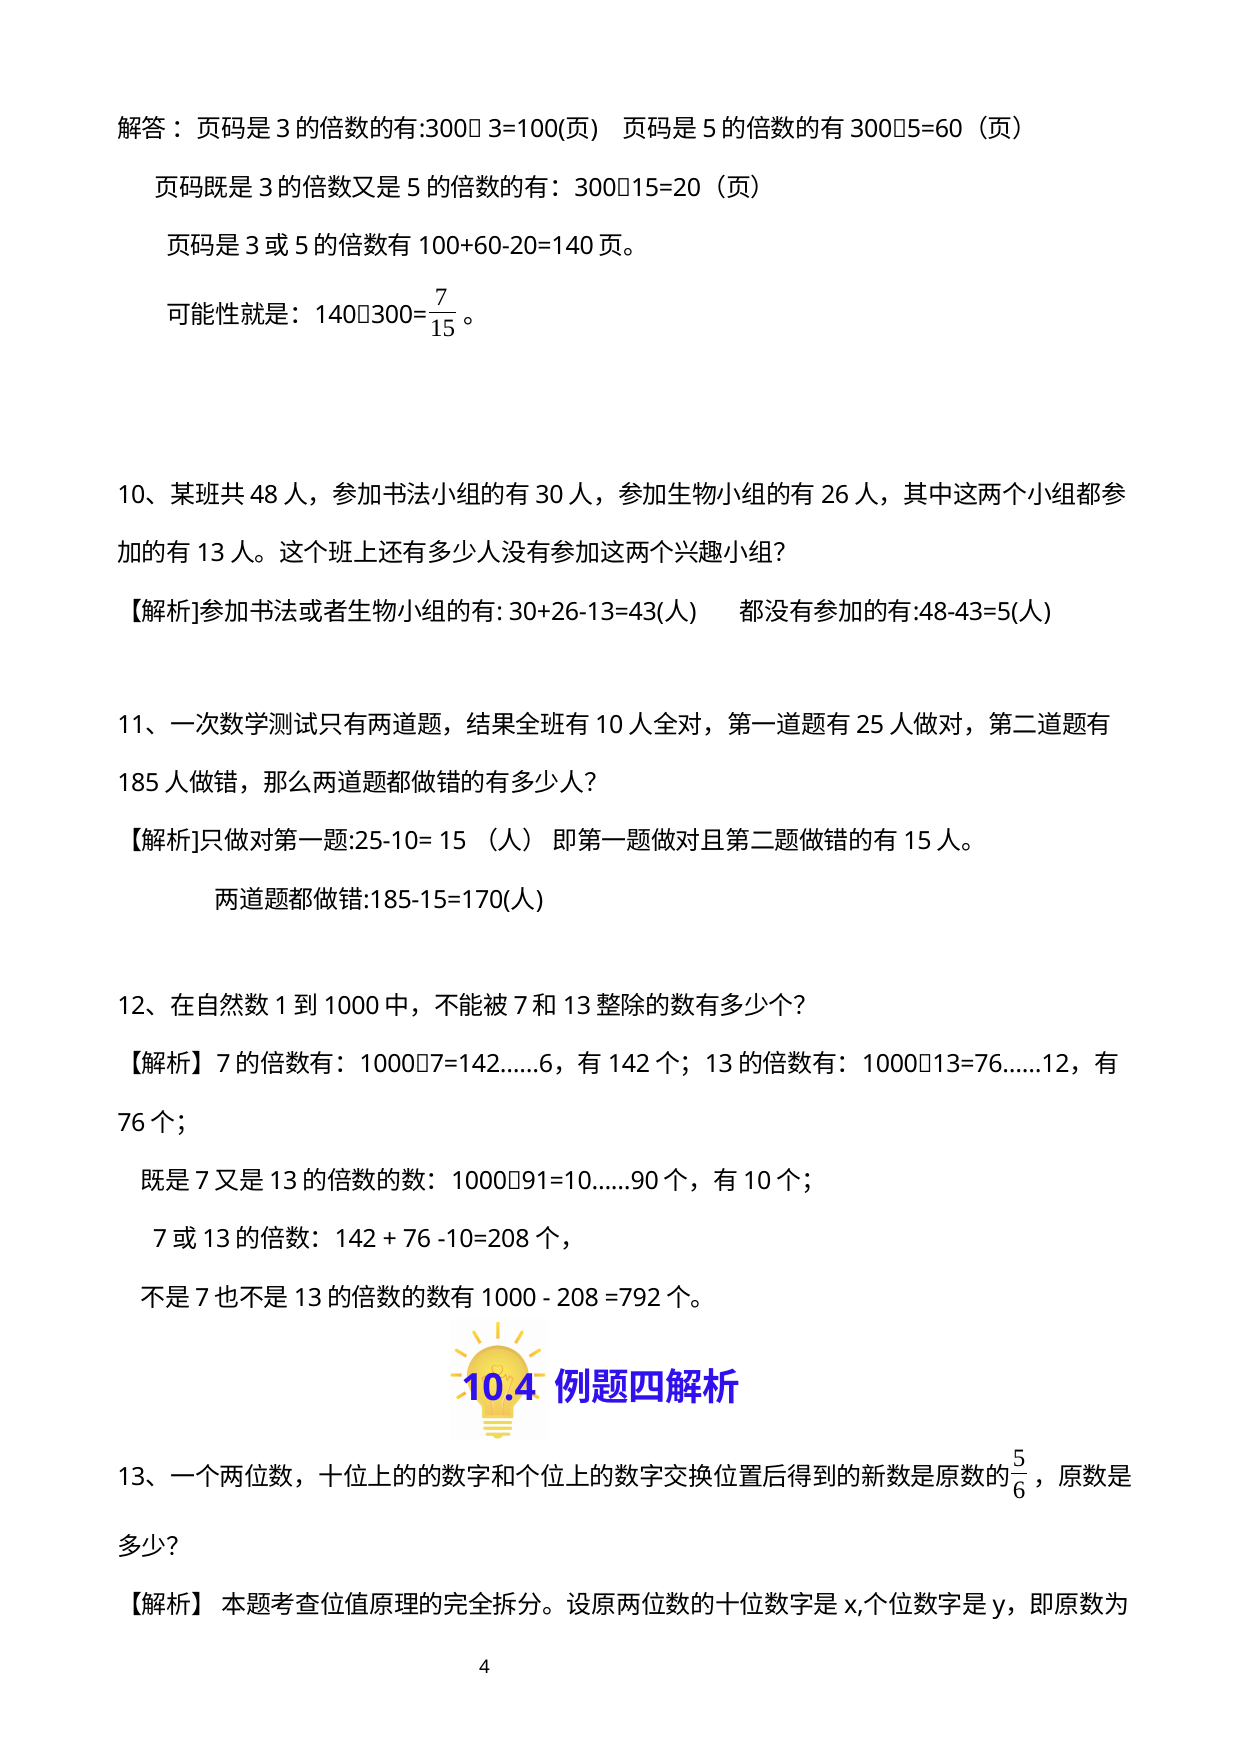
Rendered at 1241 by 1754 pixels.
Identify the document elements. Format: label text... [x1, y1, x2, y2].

picture [450, 1318, 547, 1441]
list 7或13的倍数：142 + 76 -10=208 个， [117, 1219, 1141, 1255]
list 【解析]只做对第一题:25-10= 15 （人） 即第一题做对且第二题做错的有15人。 [117, 821, 1141, 857]
list 解答 ：页码是3的倍数的有:300➗ 3=100(页) 页码是5的倍数的有300➗5=60（页） [117, 109, 1141, 145]
list 页码既是3的倍数又是5的倍数的有：300➗15=20（页） [117, 167, 1141, 203]
list 页码是3或5的倍数有100+60-20=140页。 [117, 225, 1141, 262]
list 【解析】7的倍数有：1000➗7=142……6，有142个；13的倍数有：1000➗13=76……12，有76个； [117, 1044, 1141, 1138]
list 【解析]参加书法或者生物小组的有: 30+26-13=43(人) 都没有参加的有:48-43=5(人) [117, 591, 1141, 627]
list 可能性就是：140➗300= 。 [117, 284, 1141, 343]
list 两道题都做错:185-15=170(人) [117, 879, 1141, 915]
list 12、在自然数1到1000中，不能被7和13整除的数有多少个？ [117, 985, 1141, 1022]
list 13、一个两位数，十位上的的数字和个位上的数字交换位置后得到的新数是原数的 ，原数是多少？ [117, 1445, 1141, 1562]
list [117, 1584, 1141, 1621]
list 11、一次数学测试只有两道题，结果全班有10人全对，第一道题有25人做对，第二道题有185人做错，那么两道题都做错的有多少人？ [117, 704, 1141, 799]
list 既是7又是13的倍数的数：1000➗91=10……90个，有10个； [117, 1160, 1141, 1197]
list 某班共48人，参加书法小组的有30人，参加生物小组的有26人，其中这两个小组都参加的有13人。这个班上还有多少人没有参加这两个兴趣小组？ [117, 474, 1141, 569]
list 不是7也不是13的倍数的数有1000 - 208 =792个。 [117, 1277, 1141, 1313]
